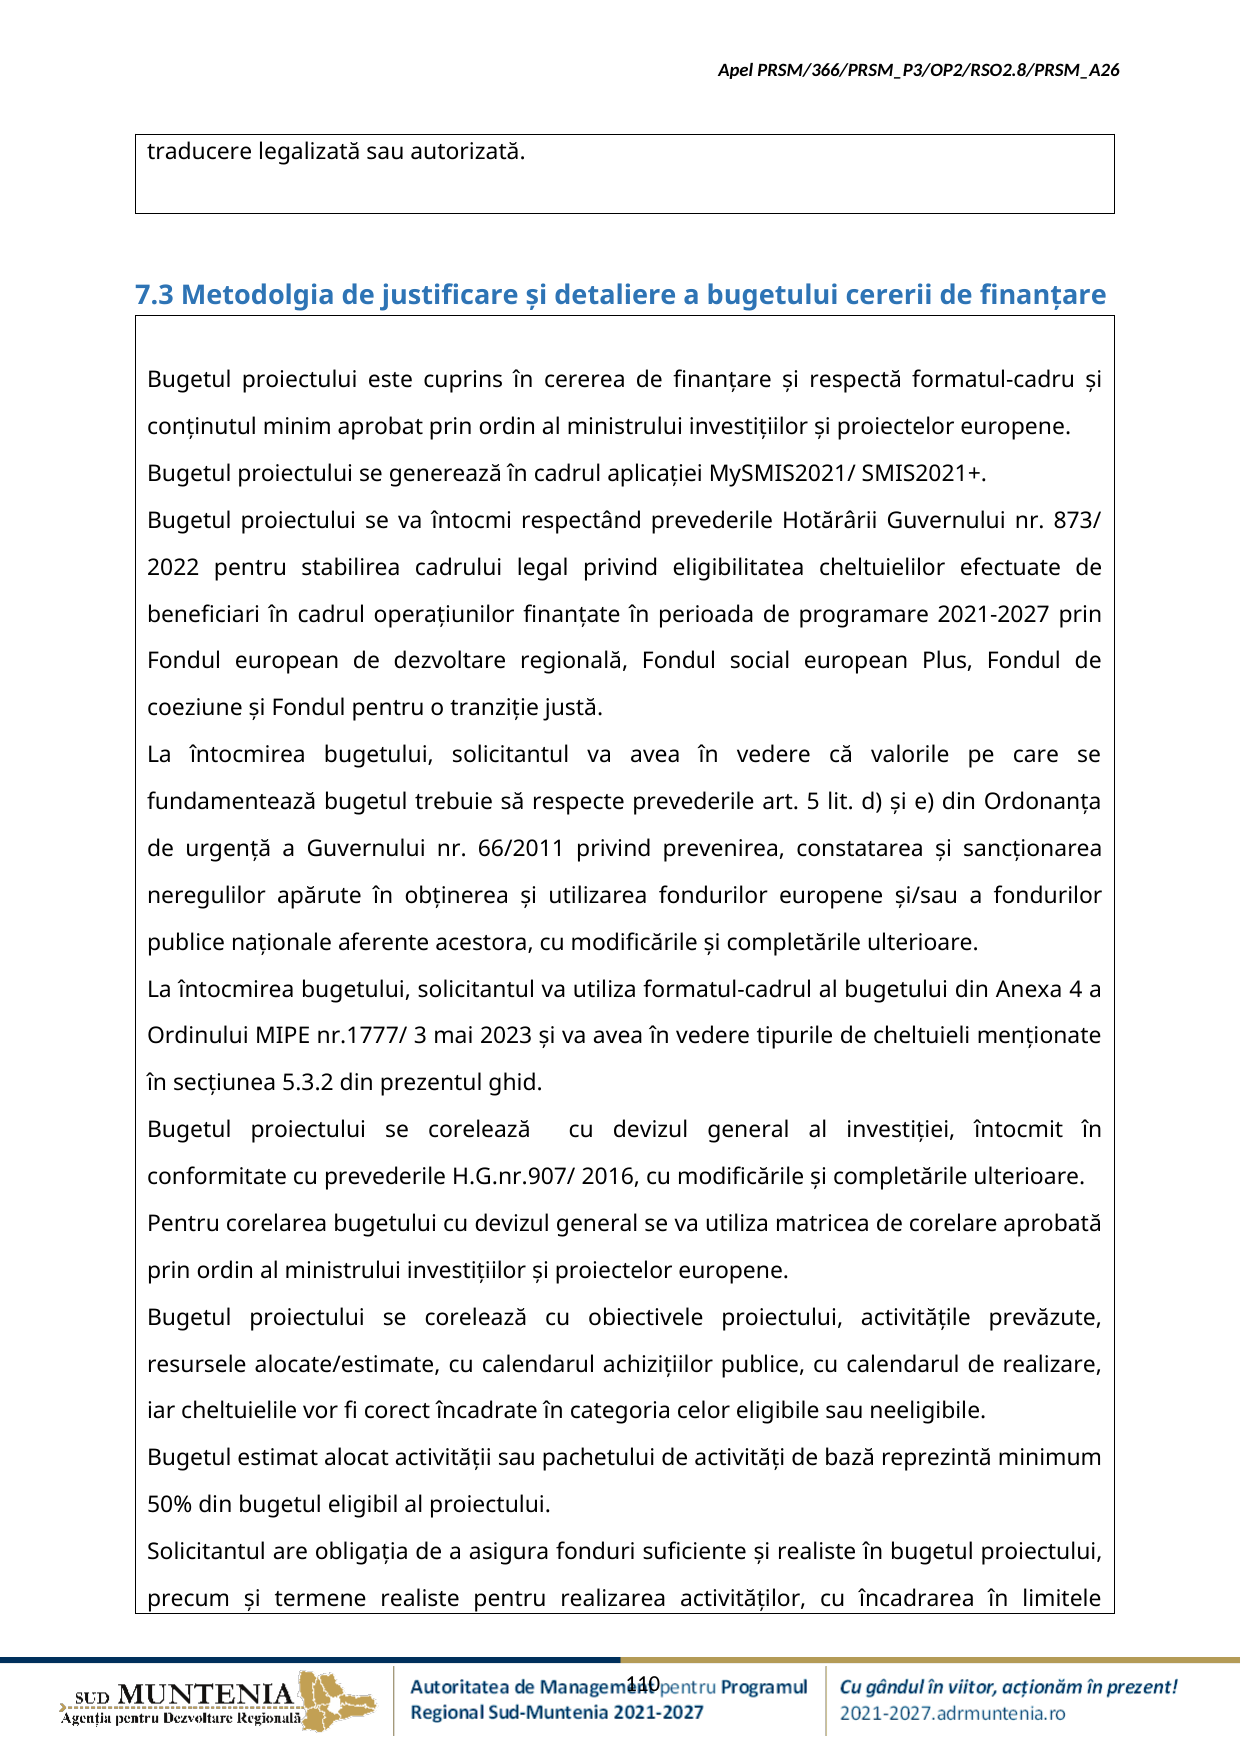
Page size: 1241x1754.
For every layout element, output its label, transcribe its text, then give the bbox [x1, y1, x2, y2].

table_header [136, 316, 1114, 1613]
picture [0, 1657, 1241, 1737]
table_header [136, 135, 1114, 213]
subtitle 7.3 Metodolgia de justificare și detaliere a bugetului cererii de finanțare [135, 276, 1150, 312]
